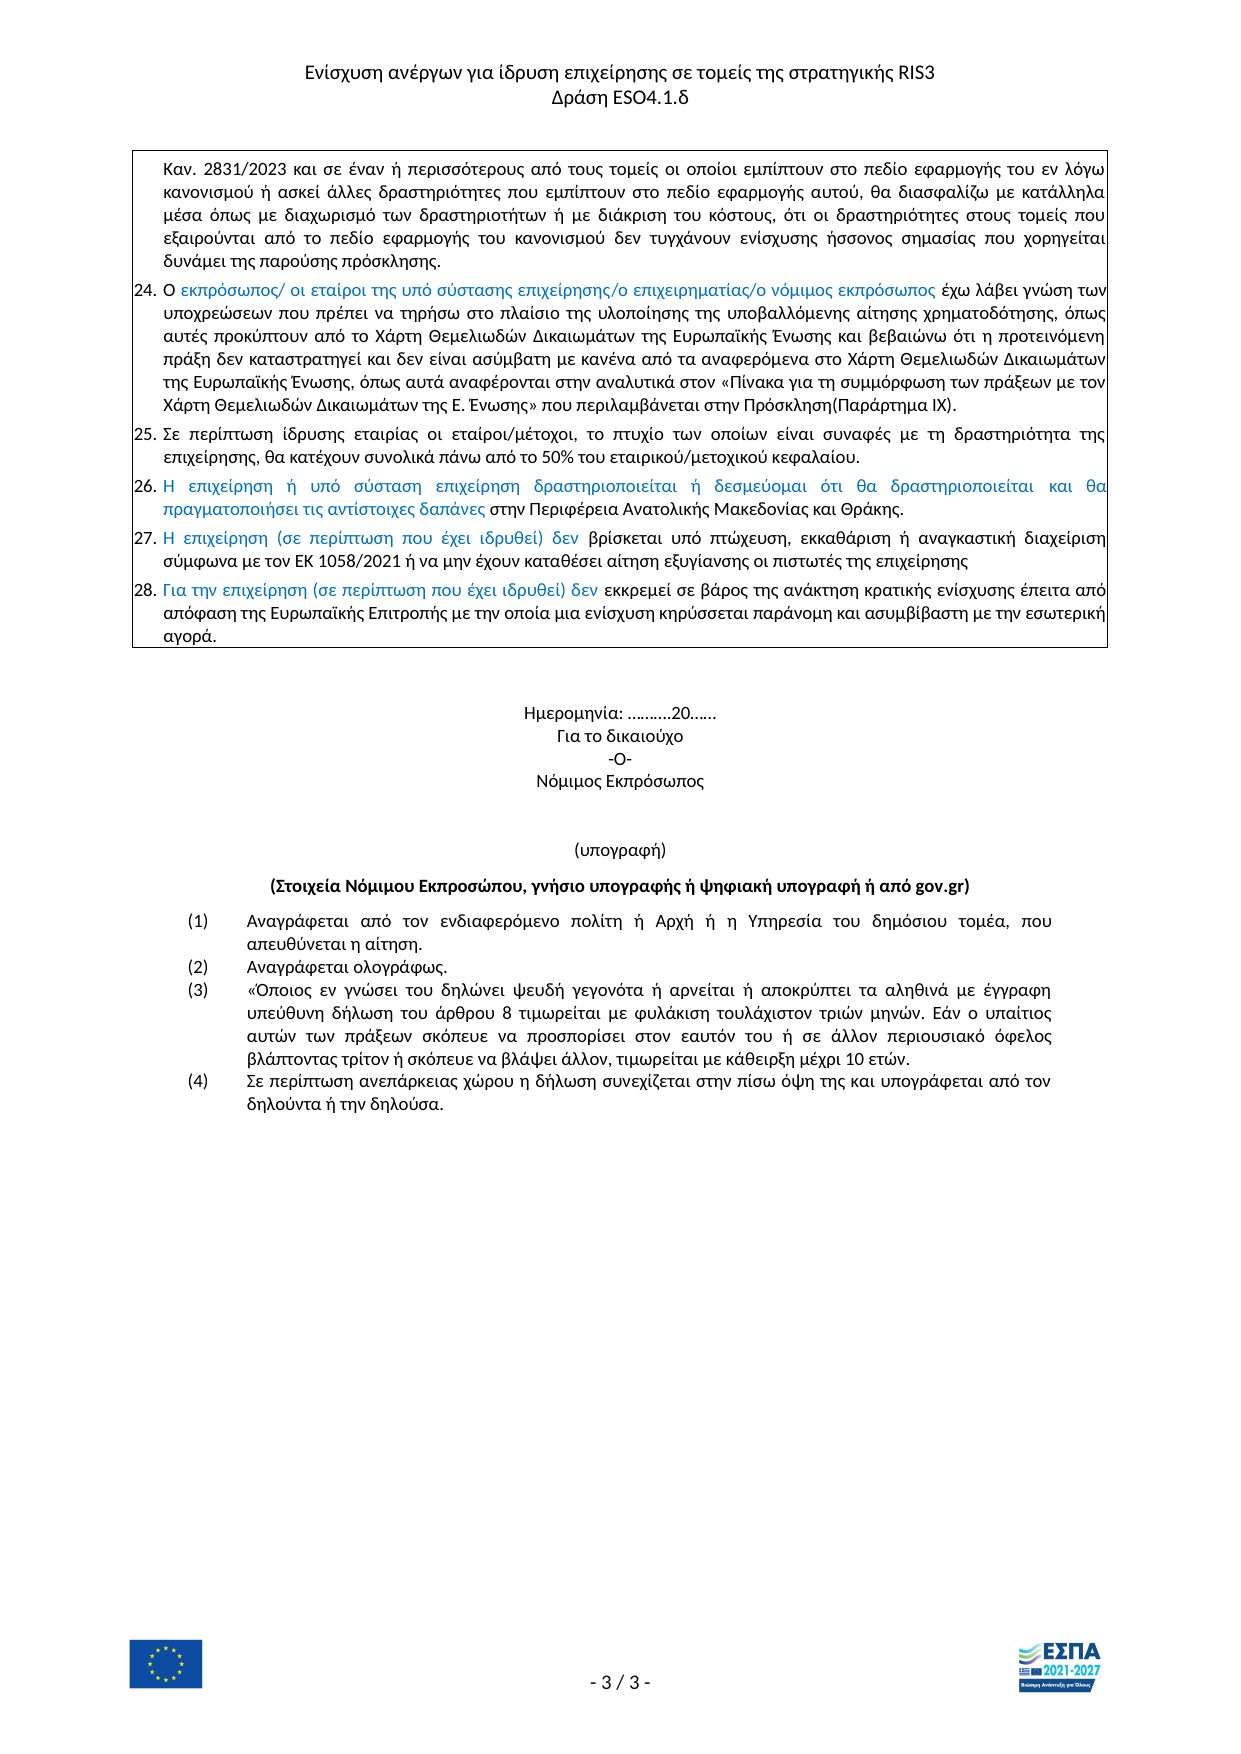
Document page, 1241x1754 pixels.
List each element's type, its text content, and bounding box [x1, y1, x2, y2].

text (3) «Όποιος εν γνώσει του δηλώνει ψευδή γεγονότα ή αρνείται ή αποκρύπτει τα αληθινά με έγγραφη υπεύθυνη δήλωση του άρθρου 8 τιμωρείται με φυλάκιση τουλάχιστον τριών μηνών. Εάν ο υπαίτιος αυτών των πράξεων σκόπευε να προσπορίσει στον εαυτόν του ή σε άλλον περιουσιακό όφελος βλάπτοντας τρίτον ή σκόπευε να βλάψει άλλον, τιμωρείται με κάθειρξη μέχρι 10 ετών. [187, 978, 1053, 1070]
text Ημερομηνία: ……….20…… [187, 701, 1053, 724]
text Για το δικαιούχο [187, 724, 1053, 747]
text (υπογραφή) [187, 838, 1053, 861]
picture [1013, 1635, 1105, 1695]
text Νόμιμος Εκπρόσωπος [187, 770, 1053, 793]
text (1) Αναγράφεται από τον ενδιαφερόμενο πολίτη ή Αρχή ή η Υπηρεσία του δημόσιου τομέα, που απευθύνεται η αίτηση. [187, 909, 1053, 955]
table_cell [133, 151, 1107, 647]
text (Στοιχεία Νόμιμου Εκπροσώπου, γνήσιο υπογραφής ή ψηφιακή υπογραφή ή από gov.gr) [187, 874, 1053, 897]
text (4) Σε περίπτωση ανεπάρκειας χώρου η δήλωση συνεχίζεται στην πίσω όψη της και υπογράφεται από τον δηλούντα ή την δηλούσα. [187, 1070, 1053, 1116]
text (2) Αναγράφεται ολογράφως. [187, 955, 1053, 978]
text -Ο- [187, 747, 1053, 770]
picture [128, 1635, 207, 1695]
